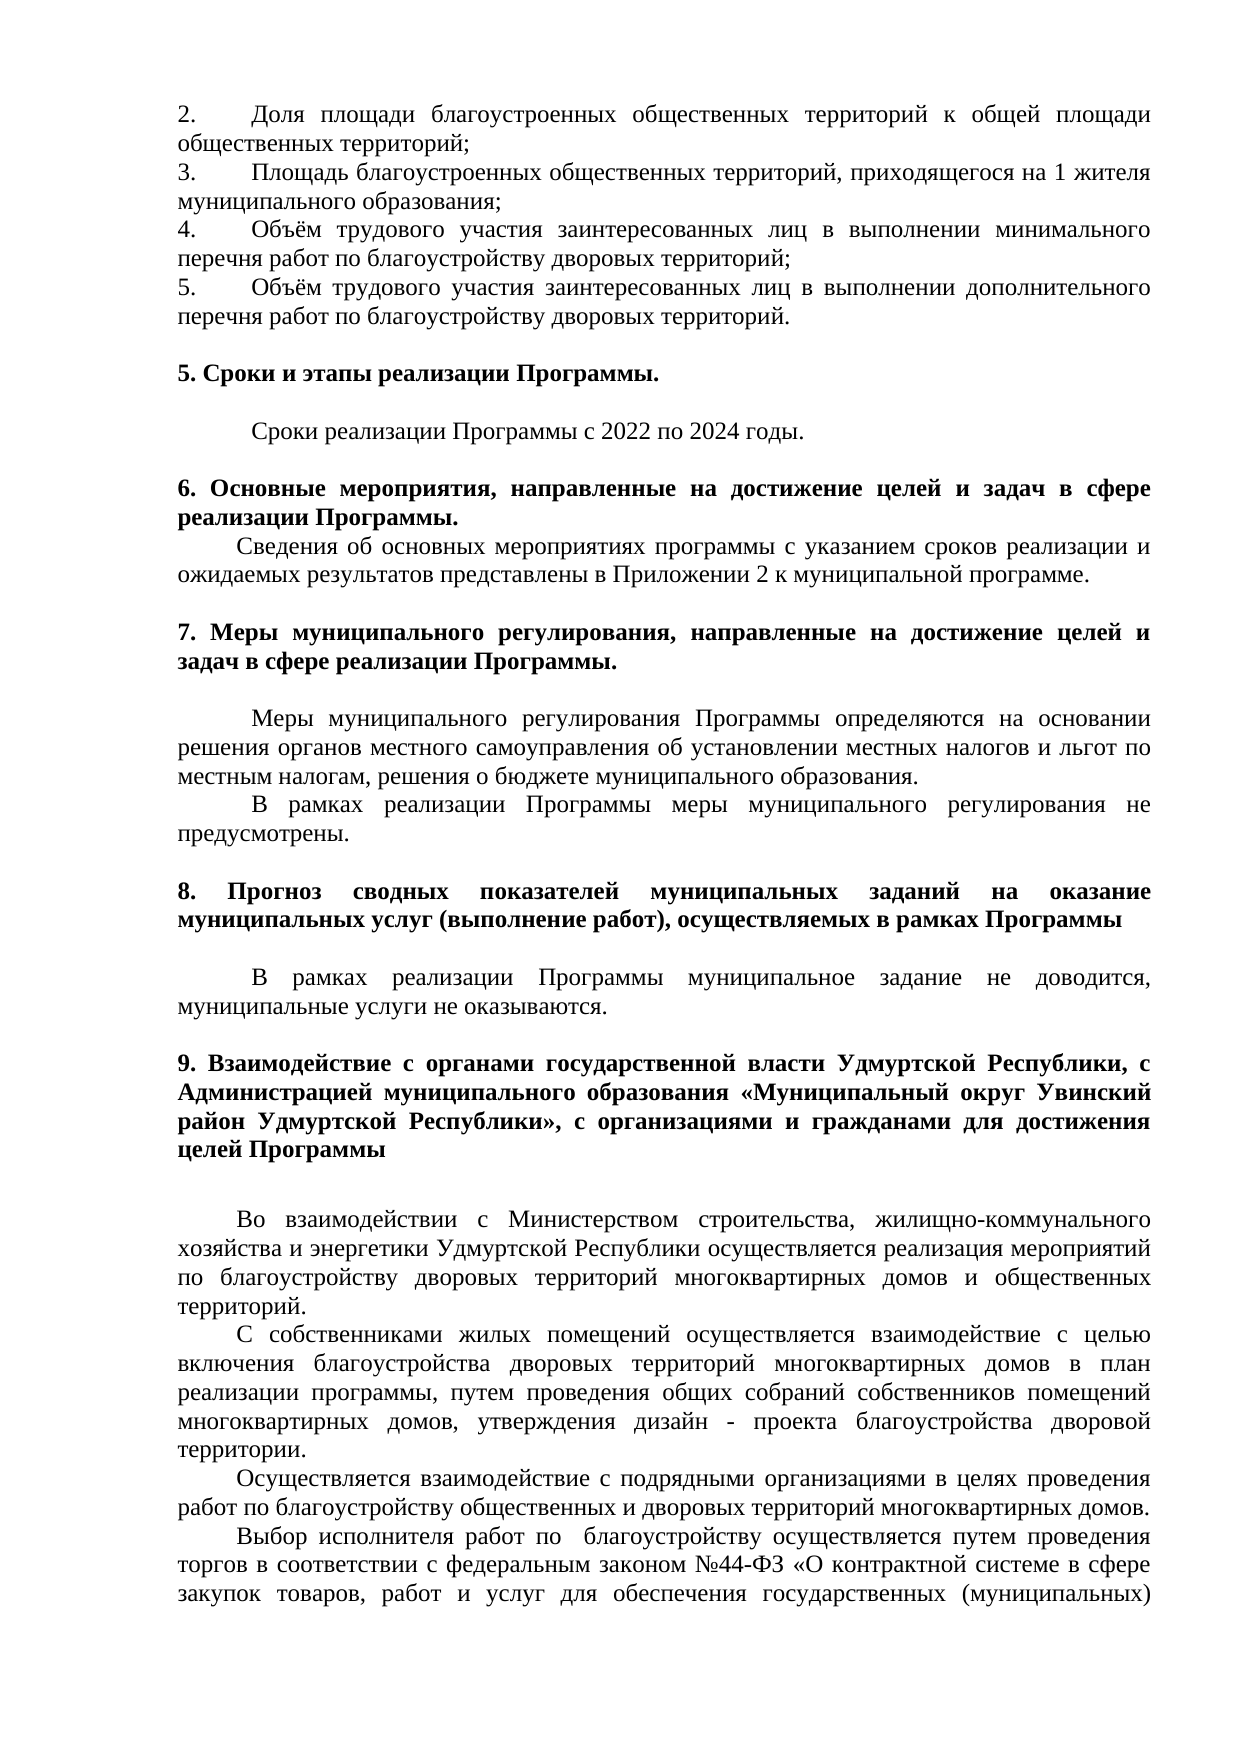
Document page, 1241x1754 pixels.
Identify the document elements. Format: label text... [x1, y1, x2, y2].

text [177, 1521, 1152, 1607]
list Доля площади благоустроенных общественных территорий к общей площади общественных территорий; [177, 99, 1152, 157]
list Сведения об основных мероприятиях программы с указанием сроков реализации и ожидаемых результатов представлены в Приложении 2 к муниципальной программе. [177, 531, 1152, 588]
text 8. Прогноз сводных показателей муниципальных заданий на оказание муниципальных услуг (выполнение работ), осуществляемых в рамках Программы [177, 876, 1152, 933]
text Сроки реализации Программы с 2022 по 2024 годы. [177, 416, 1152, 444]
text В рамках реализации Программы меры муниципального регулирования не предусмотрены. [177, 789, 1152, 847]
text В рамках реализации Программы муниципальное задание не доводится, муниципальные услуги не оказываются. [177, 962, 1152, 1019]
text 7. Меры муниципального регулирования, направленные на достижение целей и задач в сфере реализации Программы. [177, 617, 1152, 674]
list 5. Сроки и этапы реализации Программы. [177, 358, 1152, 387]
text Меры муниципального регулирования Программы определяются на основании решения органов местного самоуправления об установлении местных налогов и льгот по местным налогам, решения о бюджете муниципального образования. [177, 703, 1152, 789]
list Объём трудового участия заинтересованных лиц в выполнении дополнительного перечня работ по благоустройству дворовых территорий. [177, 272, 1152, 329]
list 6. Основные мероприятия, направленные на достижение целей и задач в сфере реализации Программы. [177, 473, 1152, 531]
list Площадь благоустроенных общественных территорий, приходящегося на 1 жителя муниципального образования; [177, 157, 1152, 214]
text С собственниками жилых помещений осуществляется взаимодействие с целью включения благоустройства дворовых территорий многоквартирных домов в план реализации программы, путем проведения общих собраний собственников помещений многоквартирных домов, утверждения дизайн - проекта благоустройства дворовой территории. [177, 1319, 1152, 1463]
list Объём трудового участия заинтересованных лиц в выполнении минимального перечня работ по благоустройству дворовых территорий; [177, 214, 1152, 272]
list 9. Взаимодействие с органами государственной власти Удмуртской Республики, с Администрацией муниципального образования «Муниципальный округ Увинский район Удмуртской Республики», с организациями и гражданами для достижения целей Программы [177, 1048, 1152, 1163]
text Во взаимодействии с Министерством строительства, жилищно-коммунального хозяйства и энергетики Удмуртской Республики осуществляется реализация мероприятий по благоустройству дворовых территорий многоквартирных домов и общественных территорий. [177, 1204, 1152, 1319]
text Осуществляется взаимодействие с подрядными организациями в целях проведения работ по благоустройству общественных и дворовых территорий многоквартирных домов. [177, 1463, 1152, 1521]
